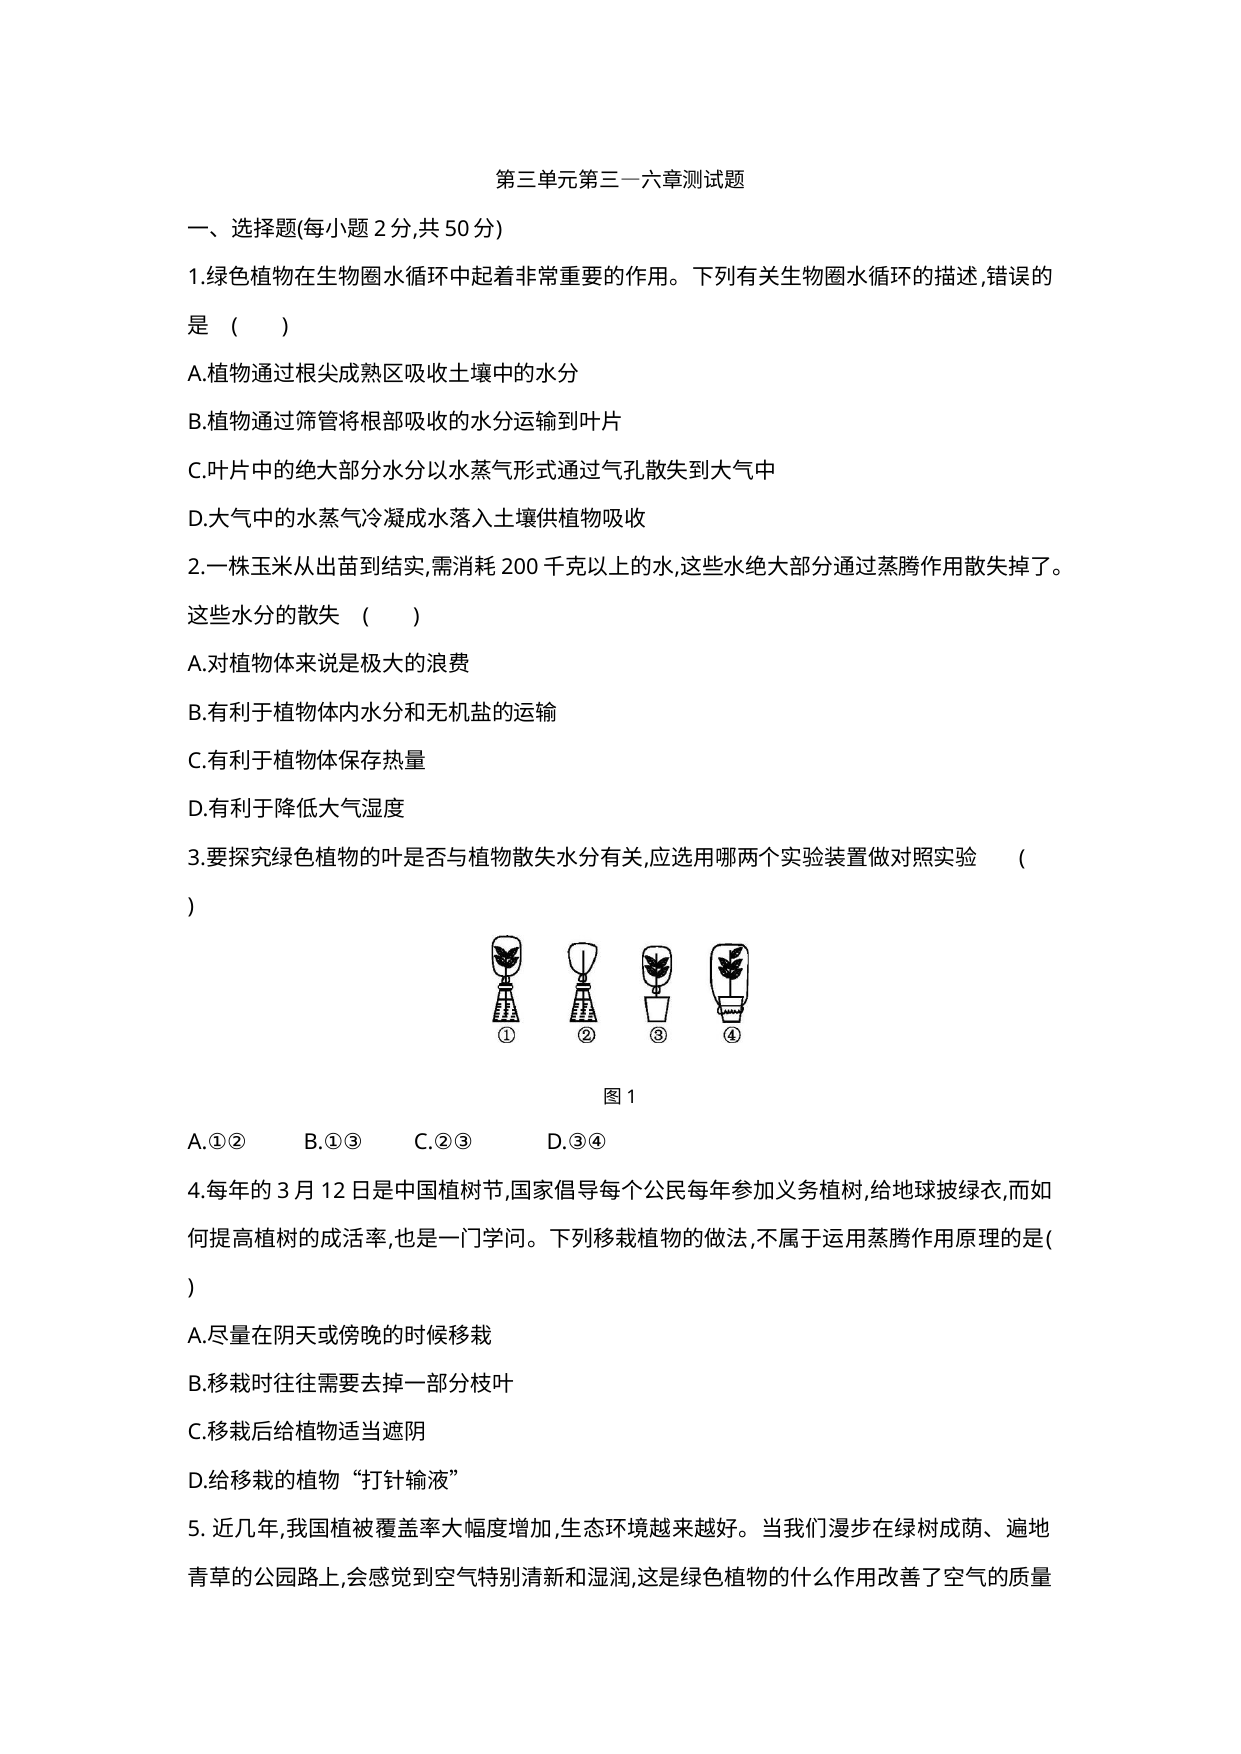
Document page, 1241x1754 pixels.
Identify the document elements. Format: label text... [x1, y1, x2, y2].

text D.大气中的水蒸气冷凝成水落入土壤供植物吸收 [187, 501, 1053, 533]
text C.有利于植物体保存热量 [187, 743, 1053, 775]
picture [491, 935, 749, 1043]
text A.植物通过根尖成熟区吸收土壤中的水分 [187, 356, 1053, 388]
text B.有利于植物体内水分和无机盐的运输 [187, 694, 1053, 727]
text 4.每年的3月12日是中国植树节,国家倡导每个公民每年参加义务植树,给地球披绿衣,而如何提高植树的成活率,也是一门学问。下列移栽植物的做法,不属于运用蒸腾作用原理的是( ) [187, 1172, 1053, 1302]
text 2.一株玉米从出苗到结实,需消耗200千克以上的水,这些水绝大部分通过蒸腾作用散失掉了。这些水分的散失 ( ) [187, 549, 1053, 630]
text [187, 1511, 1053, 1592]
text A.①② B.①③ C.②③ D.③④ [187, 1125, 1053, 1157]
text C.移栽后给植物适当遮阴 [187, 1414, 1053, 1446]
text 1.绿色植物在生物圈水循环中起着非常重要的作用。下列有关生物圈水循环的描述,错误的是 ( ) [187, 259, 1053, 340]
text 图1 [187, 1079, 1053, 1111]
text 一、选择题(每小题2分,共50分) [187, 210, 1053, 243]
text A.尽量在阴天或傍晚的时候移栽 [187, 1317, 1053, 1350]
text 3.要探究绿色植物的叶是否与植物散失水分有关,应选用哪两个实验装置做对照实验 ( ) [187, 839, 1053, 921]
text C.叶片中的绝大部分水分以水蒸气形式通过气孔散失到大气中 [187, 452, 1053, 485]
text D.有利于降低大气湿度 [187, 791, 1053, 824]
text B.植物通过筛管将根部吸收的水分运输到叶片 [187, 404, 1053, 437]
text D.给移栽的植物“打针输液” [187, 1462, 1053, 1495]
text A.对植物体来说是极大的浪费 [187, 646, 1053, 679]
text B.移栽时往往需要去掉一部分枝叶 [187, 1366, 1053, 1398]
text 第三单元第三—六章测试题 [187, 162, 1053, 194]
